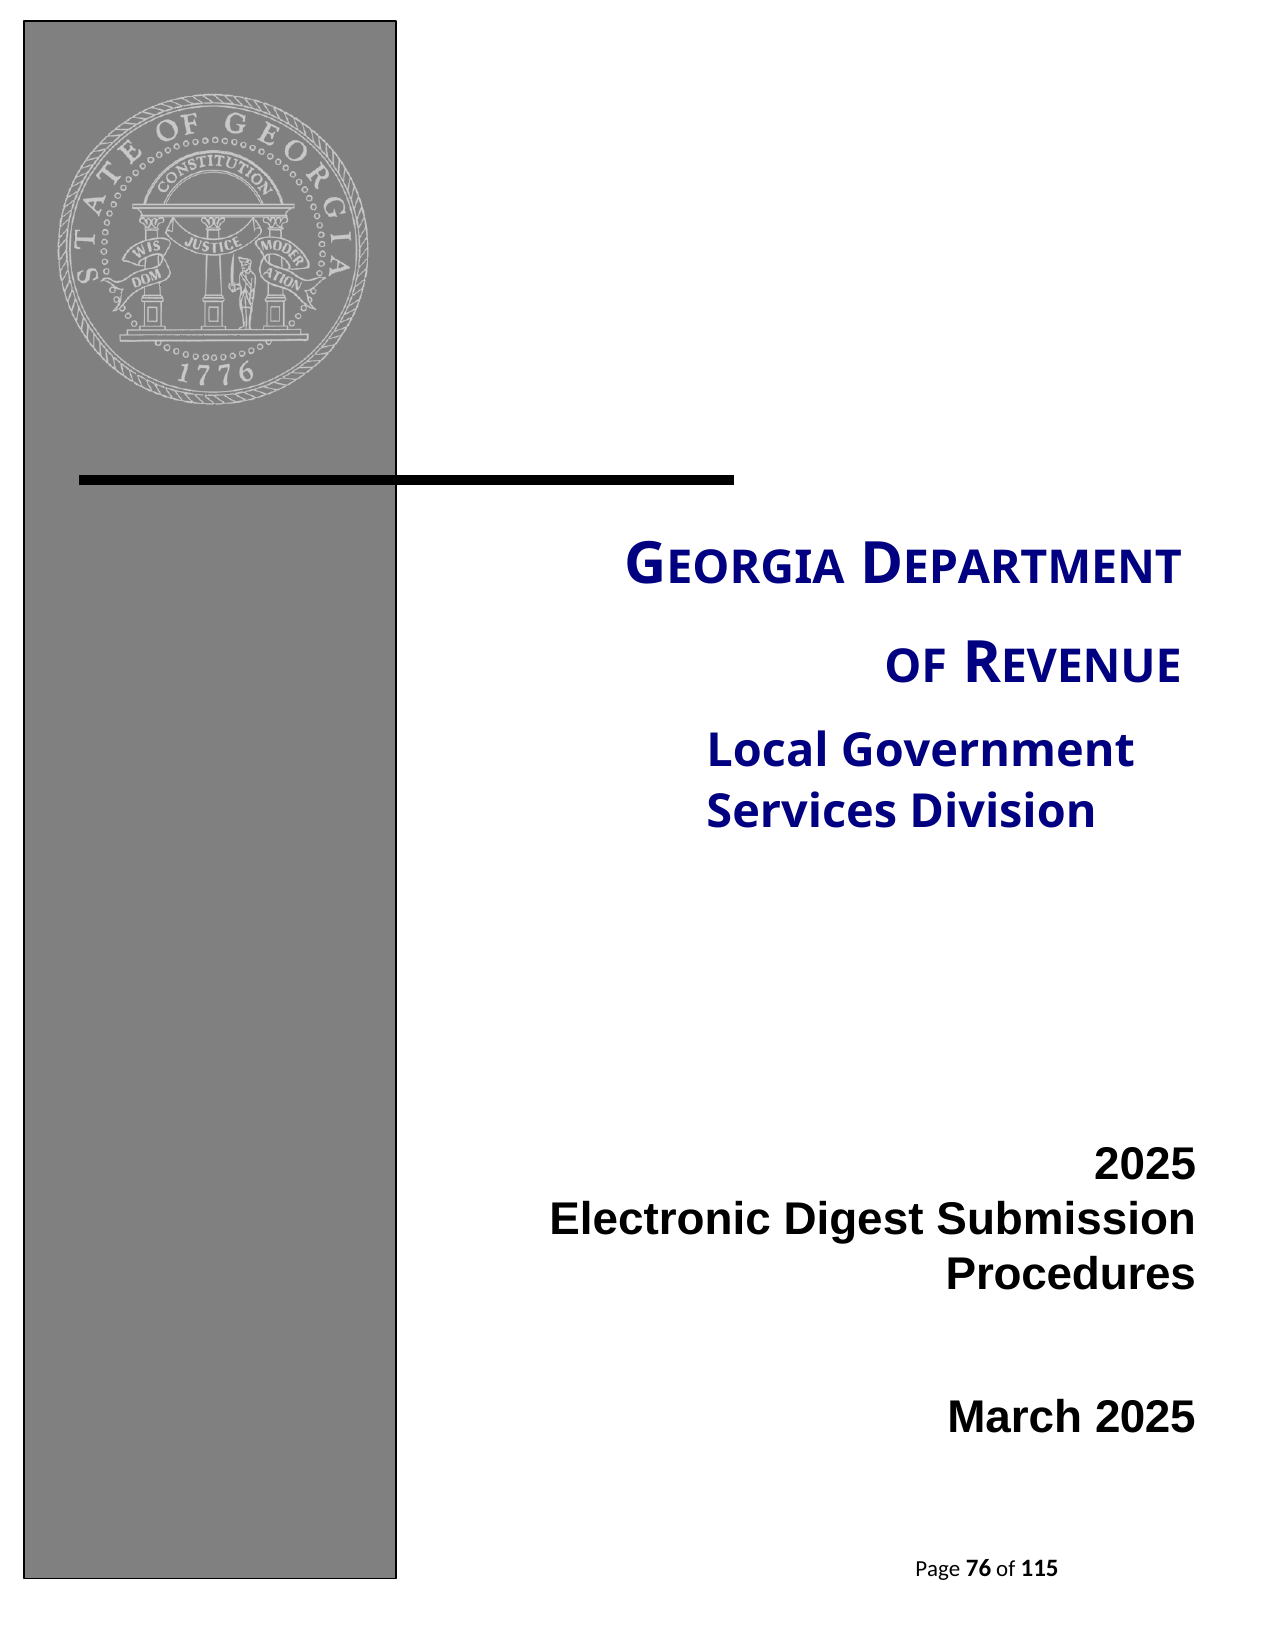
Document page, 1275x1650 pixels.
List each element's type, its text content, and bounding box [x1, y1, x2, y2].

text 2025 [83, 1137, 1196, 1189]
picture [35, 75, 380, 428]
subtitle Georgia Department [83, 521, 1182, 600]
text March 2025 [83, 1389, 1196, 1442]
subtitle Procedures [83, 1246, 1196, 1299]
subtitle Electronic Digest Submission [83, 1191, 1196, 1244]
text Local Government Services Division [706, 716, 1196, 842]
text of Revenue [83, 620, 1182, 699]
